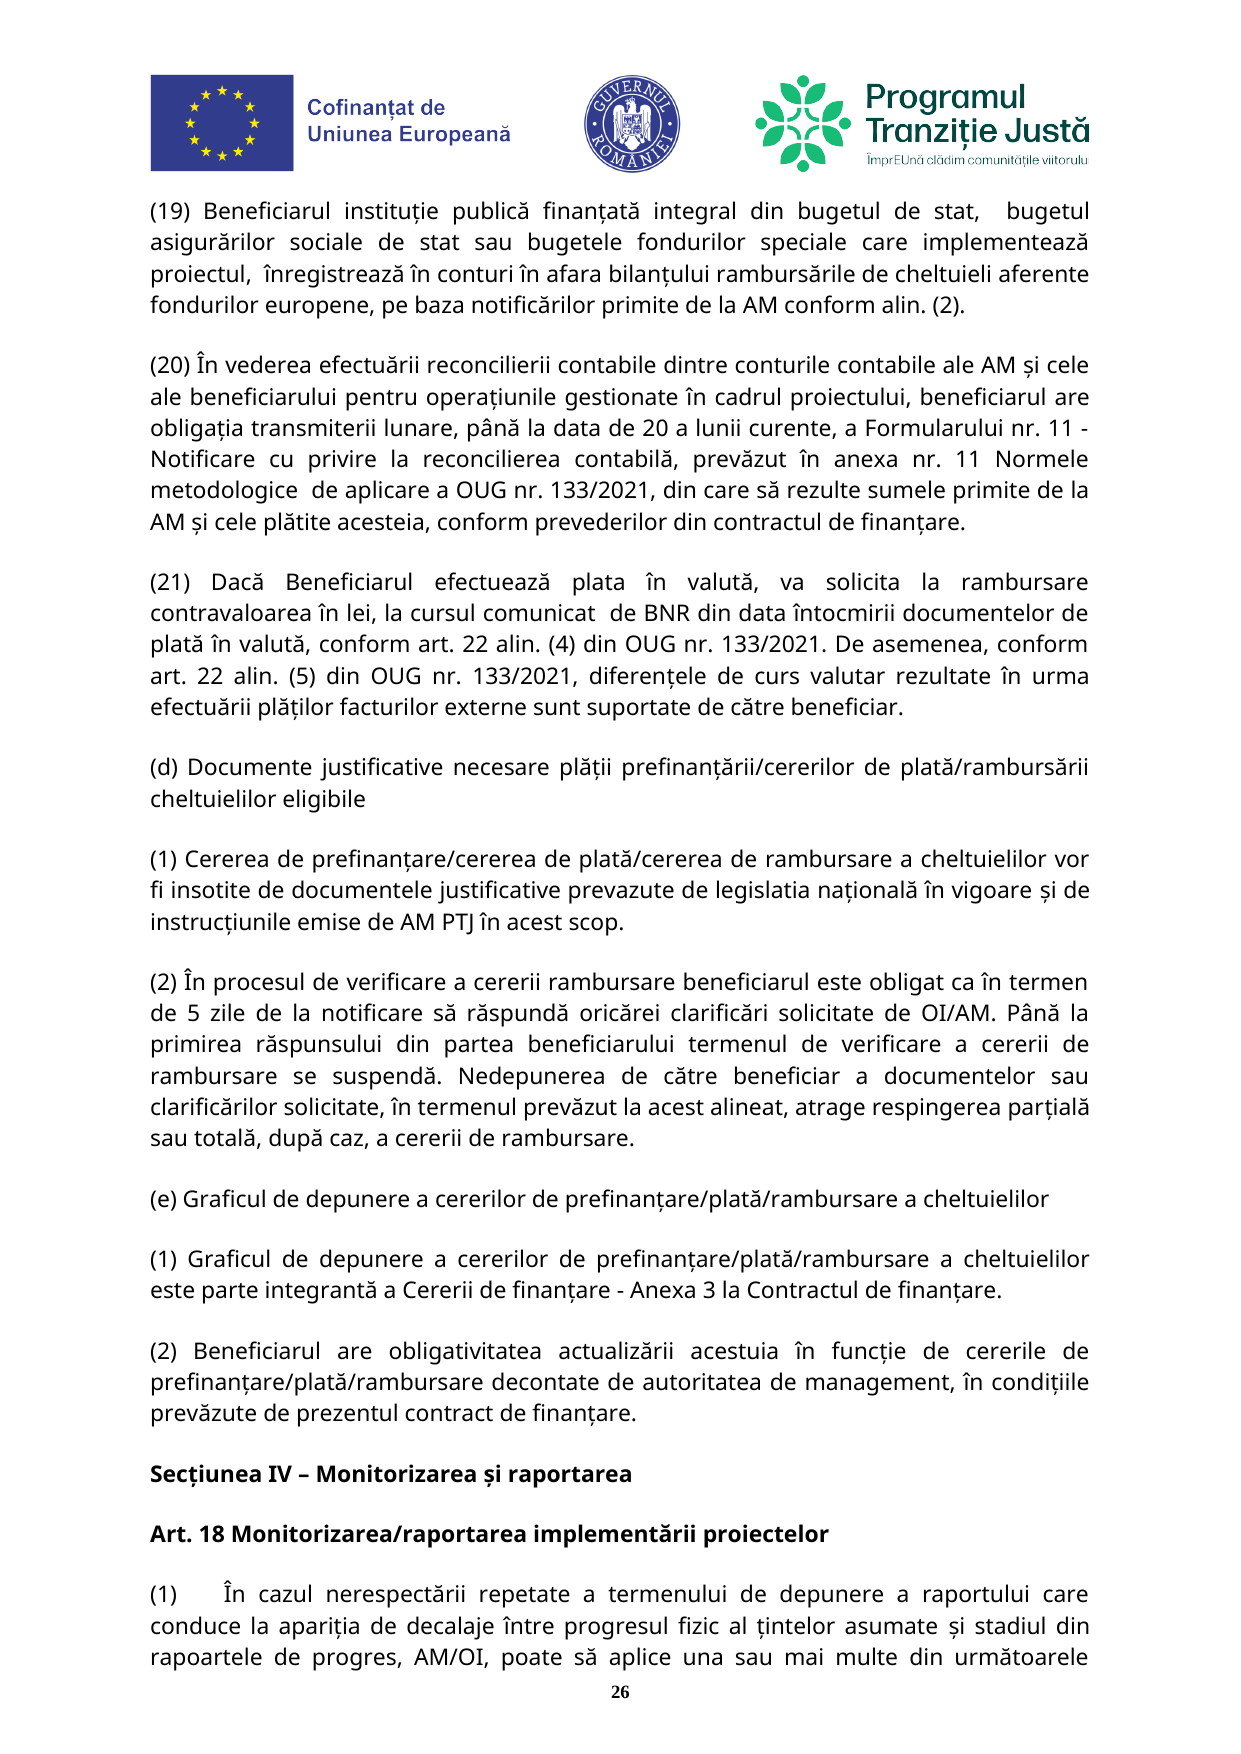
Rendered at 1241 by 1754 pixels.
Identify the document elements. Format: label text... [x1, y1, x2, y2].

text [150, 1578, 1090, 1672]
text (2) În procesul de verificare a cererii rambursare beneficiarul este obligat ca în termen de 5 zile de la notificare să răspundă oricărei clarificări solicitate de OI/AM. Până la primirea răspunsului din partea beneficiarului termenul de verificare a cererii de rambursare se suspendă. Nedepunerea de către beneficiar a documentelor sau clarificărilor solicitate, în termenul prevăzut la acest alineat, atrage respingerea parţială sau totală, după caz, a cererii de rambursare. [150, 966, 1090, 1153]
text Secțiunea IV – Monitorizarea și raportarea [150, 1457, 1090, 1489]
text (d) Documente justificative necesare plății prefinanțării/cererilor de plată/rambursării cheltuielilor eligibile [150, 751, 1090, 814]
text (1) Cererea de prefinanțare/cererea de plată/cererea de rambursare a cheltuielilor vor fi insotite de documentele justificative prevazute de legislatia națională în vigoare și de instrucțiunile emise de AM PTJ în acest scop. [150, 843, 1090, 937]
text (2) Beneficiarul are obligativitatea actualizării acestuia în funcţie de cererile de prefinanțare/plată/rambursare decontate de autoritatea de management, în condițiile prevăzute de prezentul contract de finanțare. [150, 1334, 1090, 1428]
text (19) Beneficiarul instituţie publică finanţată integral din bugetul de stat, bugetul asigurărilor sociale de stat sau bugetele fondurilor speciale care implementează proiectul, înregistrează în conturi în afara bilanţului rambursările de cheltuieli aferente fondurilor europene, pe baza notificărilor primite de la AM conform alin. (2). [150, 195, 1090, 320]
text (1) Graficul de depunere a cererilor de prefinanțare/plată/rambursare a cheltuielilor este parte integrantă a Cererii de finanțare - Anexa 3 la Contractul de finanțare. [150, 1243, 1090, 1305]
text (21) Dacă Beneficiarul efectuează plata în valută, va solicita la rambursare contravaloarea în lei, la cursul comunicat de BNR din data întocmirii documentelor de plată în valută, conform art. 22 alin. (4) din OUG nr. 133/2021. De asemenea, conform art. 22 alin. (5) din OUG nr. 133/2021, diferenţele de curs valutar rezultate în urma efectuării plăţilor facturilor externe sunt suportate de către beneficiar. [150, 566, 1090, 722]
text (e) Graficul de depunere a cererilor de prefinanțare/plată/rambursare a cheltuielilor [150, 1182, 1090, 1214]
text (20) În vederea efectuării reconcilierii contabile dintre conturile contabile ale AM şi cele ale beneficiarului pentru operaţiunile gestionate în cadrul proiectului, beneficiarul are obligaţia transmiterii lunare, până la data de 20 a lunii curente, a Formularului nr. 11 - Notificare cu privire la reconcilierea contabilă, prevăzut în anexa nr. 11 Normele metodologice de aplicare a OUG nr. 133/2021, din care să rezulte sumele primite de la AM şi cele plătite acesteia, conform prevederilor din contractul de finanţare. [150, 349, 1090, 537]
text Art. 18 Monitorizarea/raportarea implementării proiectelor [150, 1518, 1090, 1549]
